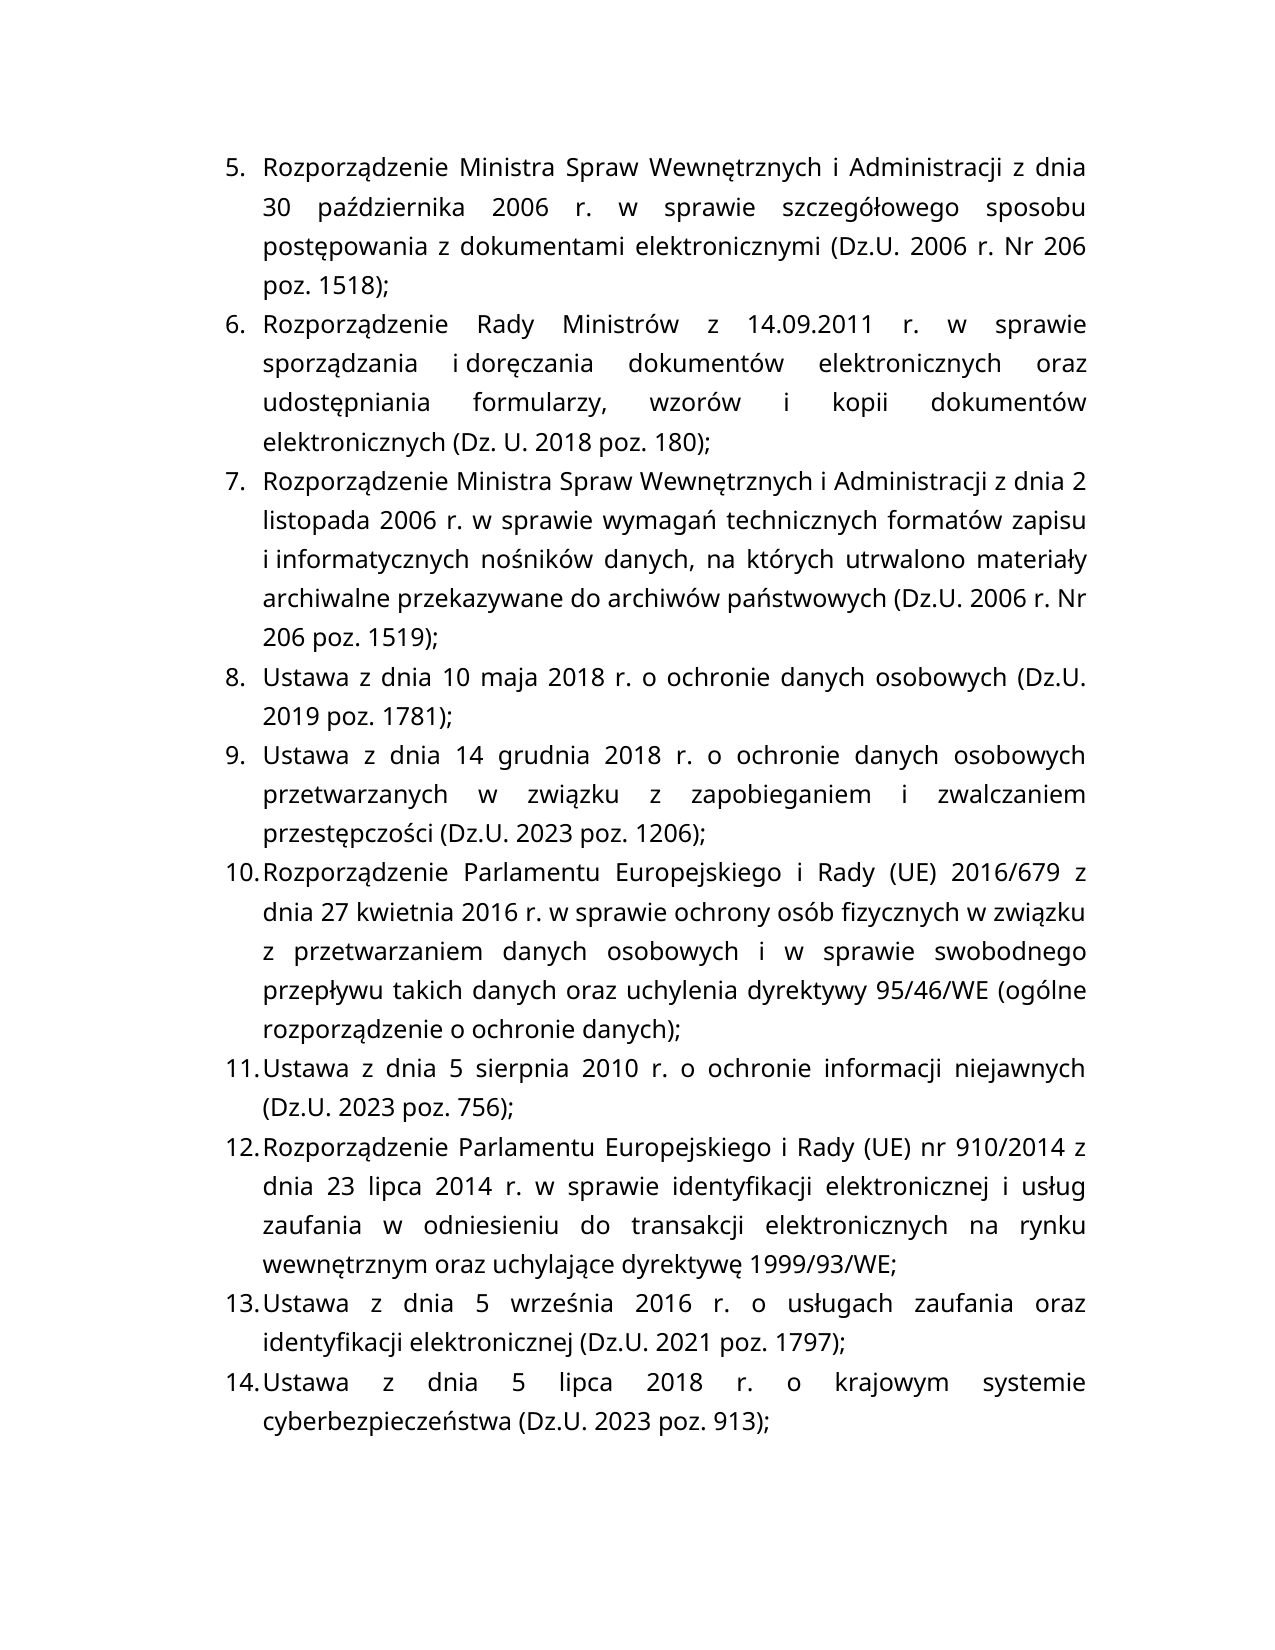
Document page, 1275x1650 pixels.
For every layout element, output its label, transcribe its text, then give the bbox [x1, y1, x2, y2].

list Ustawa z dnia 5 lipca 2018 r. o krajowym systemie cyberbezpieczeństwa (Dz.U. 2023 poz. 913); [225, 1364, 1087, 1437]
list Ustawa z dnia 5 sierpnia 2010 r. o ochronie informacji niejawnych (Dz.U. 2023 poz. 756); [225, 1051, 1087, 1124]
list Rozporządzenie Rady Ministrów z 14.09.2011 r. w sprawie sporządzania i doręczania dokumentów elektronicznych oraz udostępniania formularzy, wzorów i kopii dokumentów elektronicznych (Dz. U. 2018 poz. 180); [225, 307, 1087, 458]
list Rozporządzenie Ministra Spraw Wewnętrznych i Administracji z dnia 2 listopada 2006 r. w sprawie wymagań technicznych formatów zapisu i informatycznych nośników danych, na których utrwalono materiały archiwalne przekazywane do archiwów państwowych (Dz.U. 2006 r. Nr 206 poz. 1519); [225, 463, 1087, 654]
list Ustawa z dnia 5 września 2016 r. o usługach zaufania oraz identyfikacji elektronicznej (Dz.U. 2021 poz. 1797); [225, 1286, 1087, 1359]
list Rozporządzenie Ministra Spraw Wewnętrznych i Administracji z dnia 30 października 2006 r. w sprawie szczegółowego sposobu postępowania z dokumentami elektronicznymi (Dz.U. 2006 r. Nr 206 poz. 1518); [225, 150, 1087, 302]
list Ustawa z dnia 10 maja 2018 r. o ochronie danych osobowych (Dz.U. 2019 poz. 1781); [225, 659, 1087, 732]
list Ustawa z dnia 14 grudnia 2018 r. o ochronie danych osobowych przetwarzanych w związku z zapobieganiem i zwalczaniem przestępczości (Dz.U. 2023 poz. 1206); [225, 737, 1087, 850]
list Rozporządzenie Parlamentu Europejskiego i Rady (UE) nr 910/2014 z dnia 23 lipca 2014 r. w sprawie identyfikacji elektronicznej i usług zaufania w odniesieniu do transakcji elektronicznych na rynku wewnętrznym oraz uchylające dyrektywę 1999/93/WE; [225, 1129, 1087, 1281]
list Rozporządzenie Parlamentu Europejskiego i Rady (UE) 2016/679 z dnia 27 kwietnia 2016 r. w sprawie ochrony osób fizycznych w związku z przetwarzaniem danych osobowych i w sprawie swobodnego przepływu takich danych oraz uchylenia dyrektywy 95/46/WE (ogólne rozporządzenie o ochronie danych); [225, 855, 1087, 1046]
